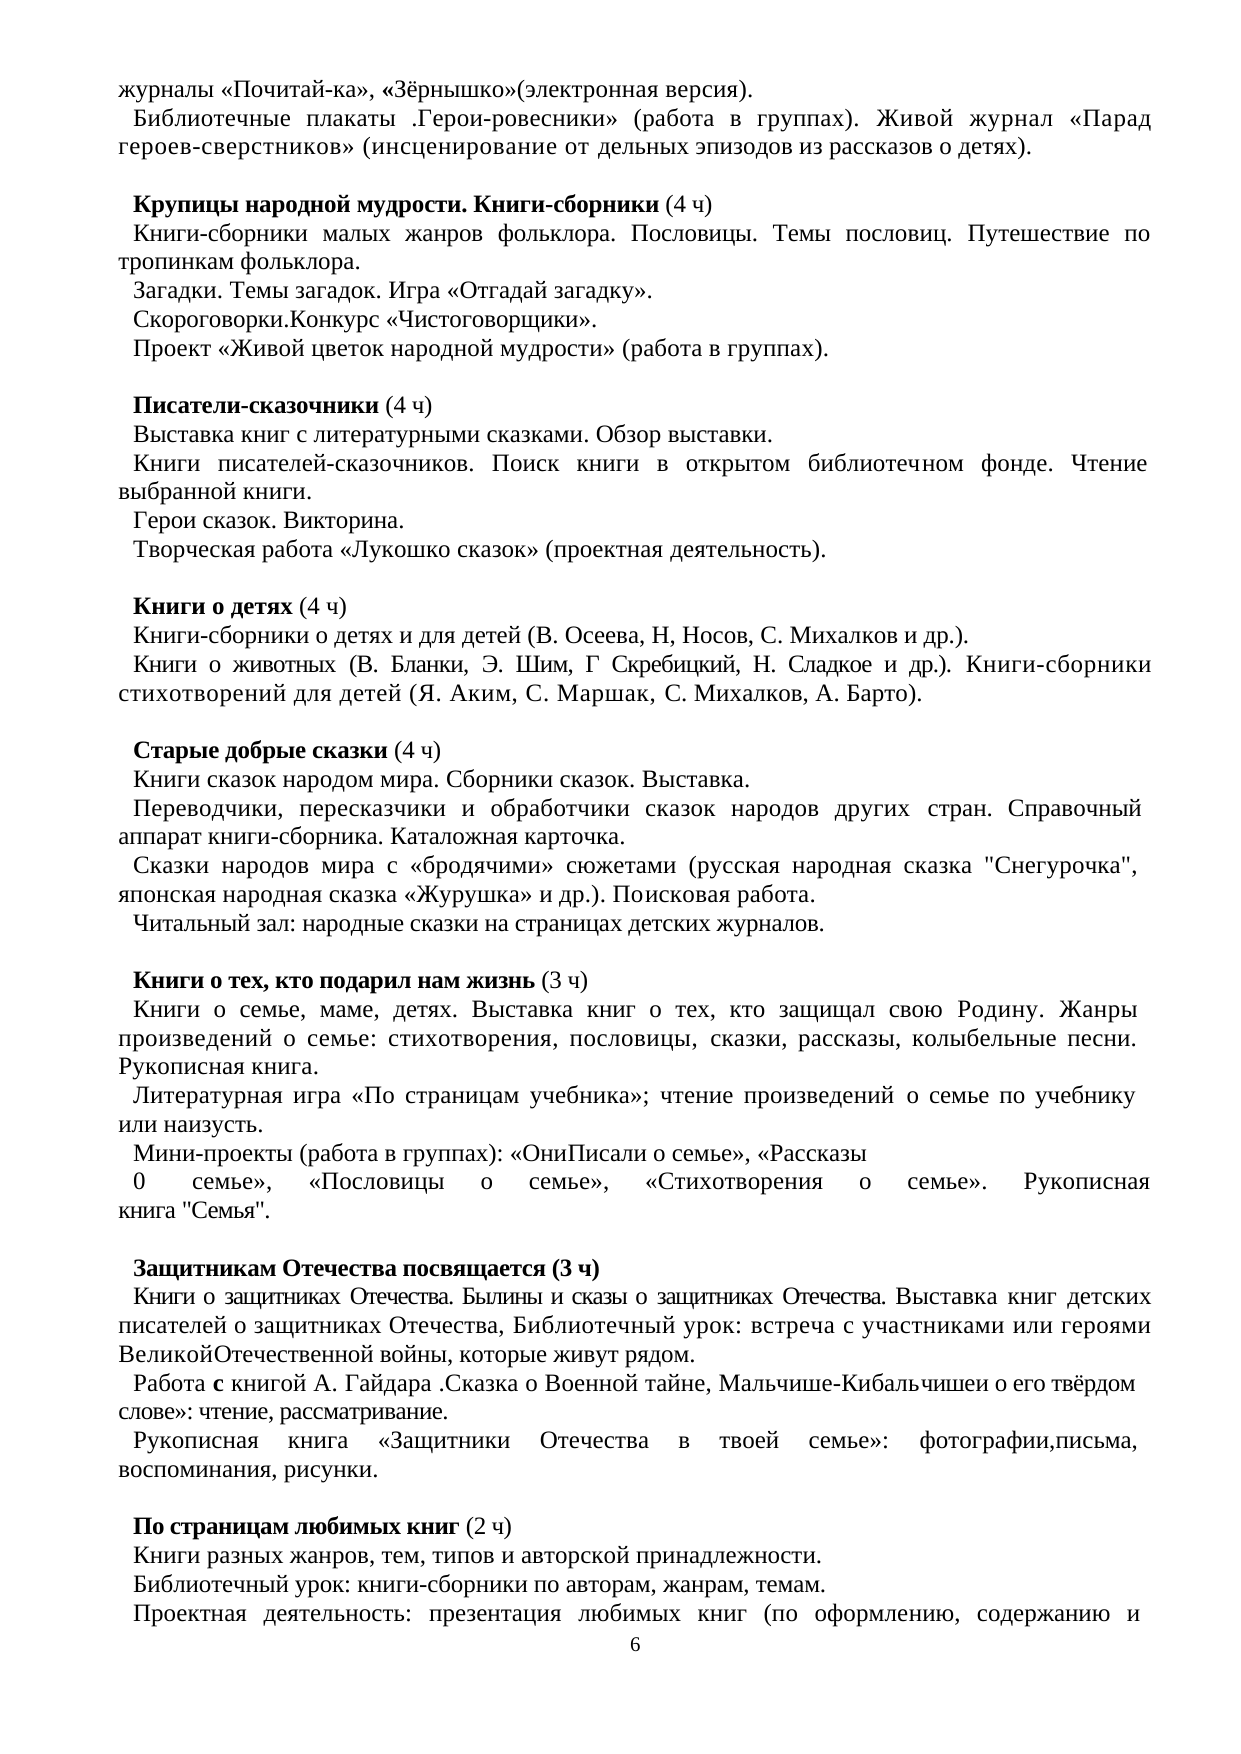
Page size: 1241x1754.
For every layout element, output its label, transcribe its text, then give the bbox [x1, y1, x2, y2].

text Рукописная книга «Защитники Отечества в твоей семье»: фотографии,письма, воспоминания, рисунки. [118, 1425, 1138, 1483]
text Книги писателей-сказочников. Поиск книги в открытом библиотечном фонде. Чтение выбранной книги. [118, 448, 1148, 505]
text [118, 74, 1152, 103]
text Книги разных жанров, тем, типов и авторской принадлежности. [118, 1540, 1152, 1569]
text Книги-сборники малых жанров фольклора. Пословицы. Темы пословиц. Путешествие по тропинкам фольклора. [118, 218, 1151, 275]
text Старые добрые сказки (4 ч) [118, 735, 1152, 764]
text Переводчики, пересказчики и обработчики сказок народов других стран. Справочный аппарат книги-сборника. Каталожная карточка. [118, 793, 1142, 850]
text Читальный зал: народные сказки на страницах детских журналов. [118, 908, 1152, 936]
text Мини-проекты (работа в группах): «ОниПисали о семье», «Рассказы [118, 1138, 1152, 1166]
text 0 семье», «Пословицы о семье», «Стихотворения о семье». Рукописная книга "Семья". [118, 1166, 1152, 1224]
text Работа с книгой А. Гайдара .Сказка о Военной тайне, Мальчише-Кибальчишеи о его твёрдом слове»: чтение, рассматривание. [118, 1368, 1136, 1425]
text Литературная игра «По страницам учебника»; чтение произведений о семье по учебнику или наизусть. [118, 1080, 1136, 1138]
text Писатели-сказочники (4 ч) [118, 390, 1152, 419]
text Герои сказок. Викторина. [118, 505, 1152, 534]
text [118, 1598, 1141, 1626]
text Творческая работа «Лукошко сказок» (проектная деятельность). [118, 534, 1152, 563]
text Книги о тех, кто подарил нам жизнь (3 ч) [118, 965, 1152, 994]
text Библиотечные плакаты .Герои-ровесники» (работа в группах). Живой журнал «Парад героев-сверстников» (инсценирование от дельных эпизодов из рассказов о детях). [118, 103, 1152, 160]
text Сказки народов мира с «бродячими» сюжетами (русская народная сказка "Снегурочка", японская народная сказка «Журушка» и др.). Поисковая работа. [118, 850, 1140, 908]
text Книги сказок народом мира. Сборники сказок. Выставка. [118, 764, 1152, 793]
text Крупицы народной мудрости. Книги-сборники (4 ч) [118, 189, 1152, 218]
text Защитникам Отечества посвящается (3 ч) [118, 1253, 1152, 1281]
text Книги о защитниках Отечества. Былины и сказы о защитниках Отечества. Выставка книг детских писателей о защитниках Отечества, Библиотечный урок: встреча с участниками или героями ВеликойОтечественной войны, которые живут рядом. [118, 1281, 1152, 1368]
text Проект «Живой цветок народной мудрости» (работа в группах). [118, 333, 1152, 361]
text По страницам любимых книг (2 ч) [118, 1511, 1152, 1540]
text Книги-сборники о детях и для детей (В. Осеева, Н, Носов, С. Михалков и др.). [118, 620, 1145, 649]
text Загадки. Темы загадок. Игра «Отгадай загадку». [118, 275, 1152, 304]
text Книги о семье, маме, детях. Выставка книг о тех, кто защищал свою Родину. Жанры произведений о семье: стихотворения, пословицы, сказки, рассказы, колыбельные песни. Рукописная книга. [118, 994, 1138, 1080]
text Библиотечный урок: книги-сборники по авторам, жанрам, темам. [118, 1569, 1152, 1598]
text Скороговорки.Конкурс «Чистоговорщики». [118, 304, 1152, 333]
text Книги о детях (4 ч) [118, 591, 1152, 620]
text Выставка книг с литературными сказками. Обзор выставки. [118, 419, 1152, 448]
text Книги о животных (В. Бланки, Э. Шим, Г Скребицкий, Н. Сладкое и др.). Книги-сборники стихотворений для детей (Я. Аким, С. Маршак, С. Михалков, А. Барто). [118, 649, 1152, 706]
